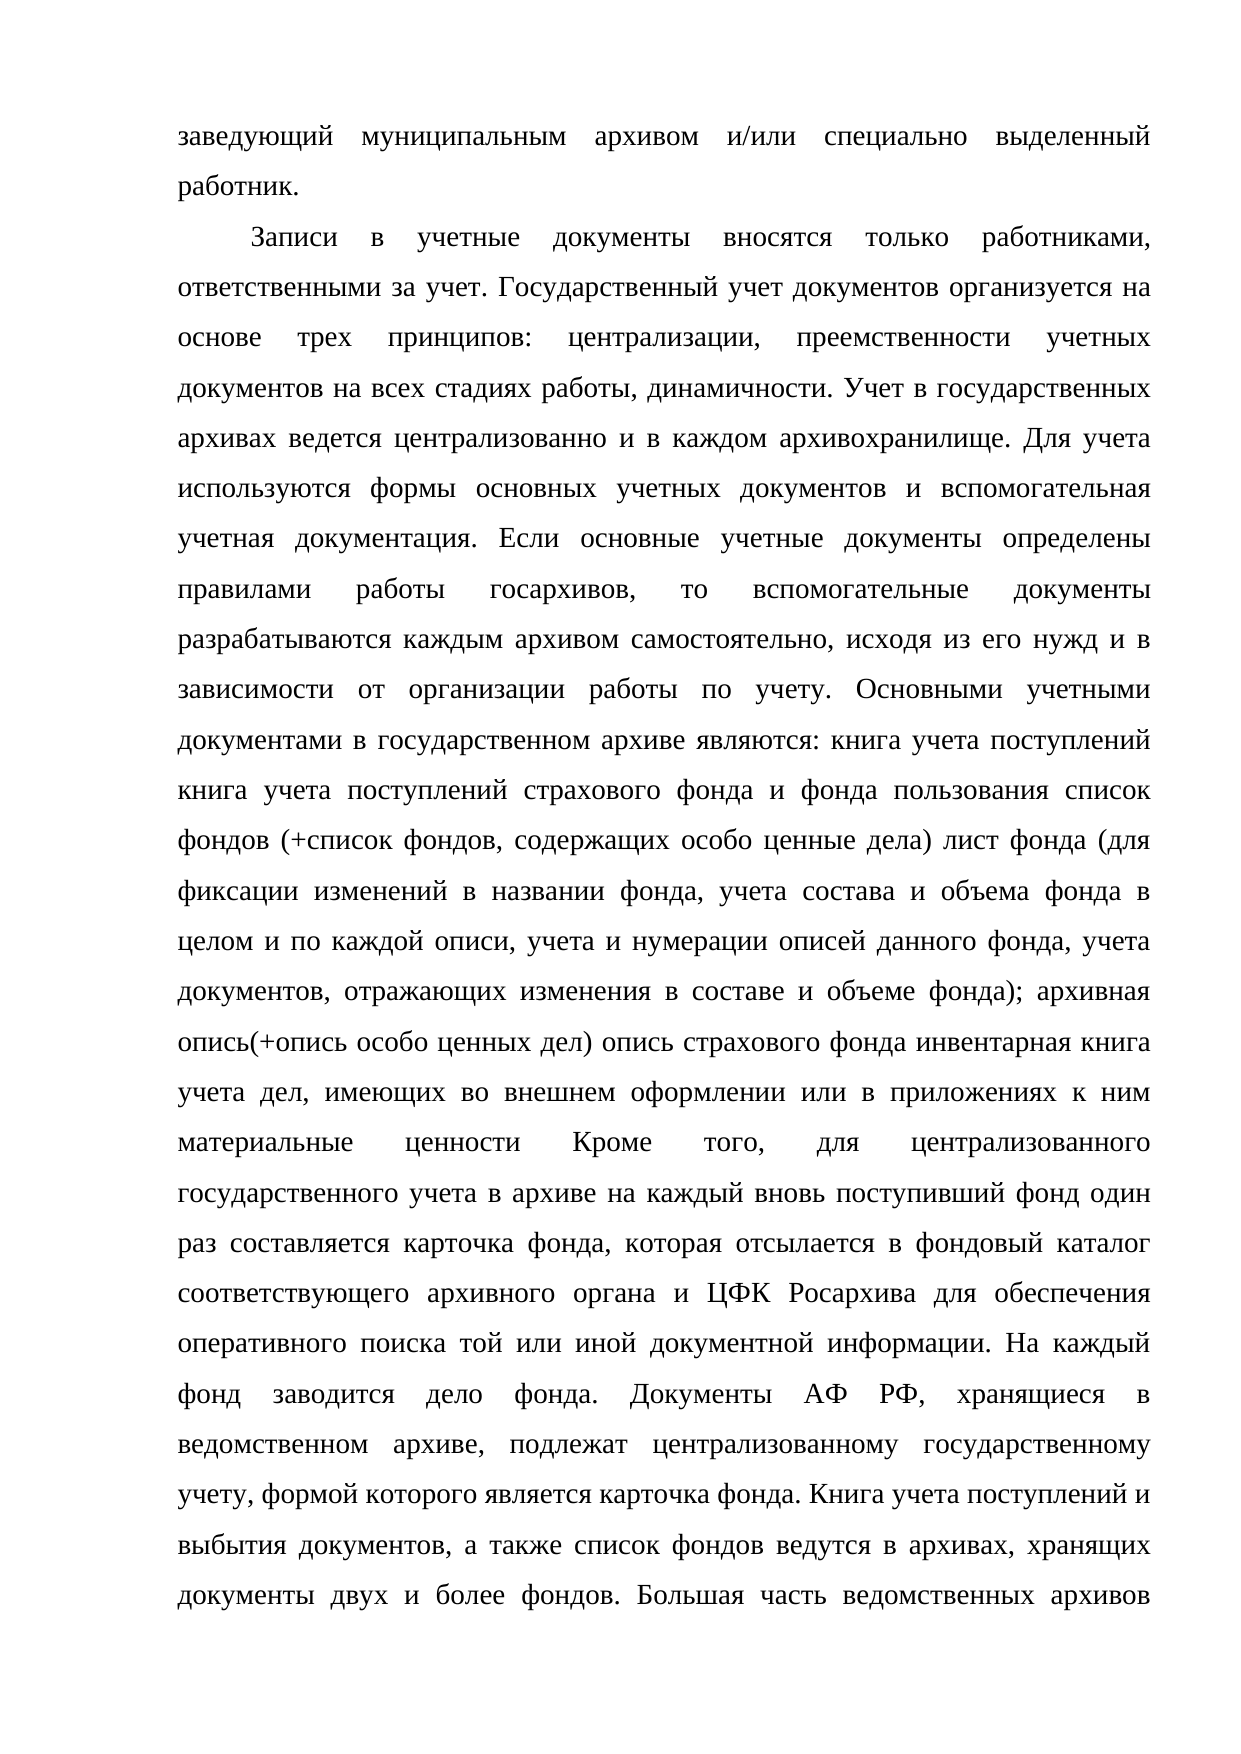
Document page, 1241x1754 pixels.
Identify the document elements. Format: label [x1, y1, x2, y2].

text [177, 219, 1152, 1611]
text [177, 118, 1152, 202]
